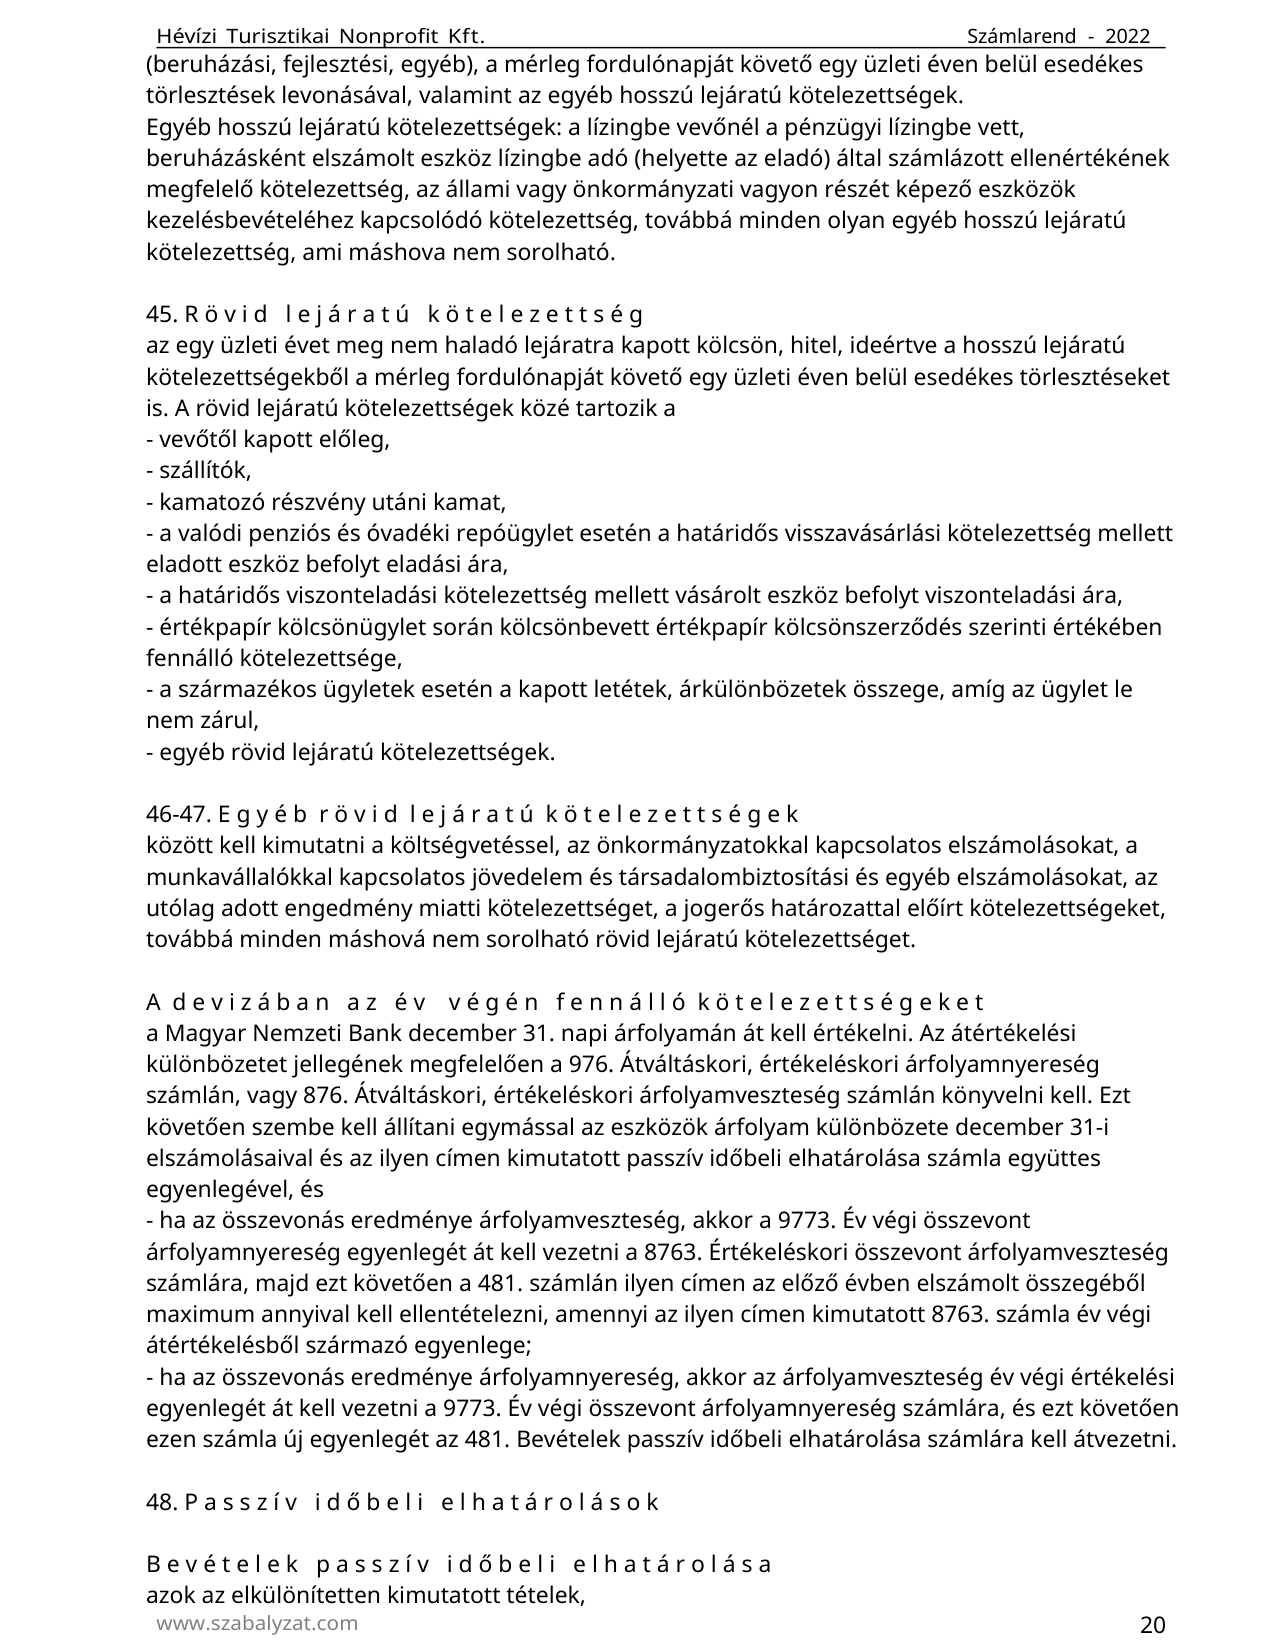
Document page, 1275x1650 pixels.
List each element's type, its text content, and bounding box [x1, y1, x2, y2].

text - egyéb rövid lejáratú kötelezettségek. [146, 735, 1185, 767]
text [146, 48, 1185, 110]
text - szállítók, [146, 454, 1185, 485]
text az egy üzleti évet meg nem haladó lejáratra kapott kölcsön, hitel, ideértve a hosszú lejáratú kötelezettségekből a mérleg fordulónapját követő egy üzleti éven belül esedékes törlesztéseket is. A rövid lejáratú kötelezettségek közé tartozik a [146, 329, 1185, 423]
text 48. P a s s z í v i d ő b e l i e l h a t á r o l á s o k [146, 1485, 1185, 1517]
text között kell kimutatni a költségvetéssel, az önkormányzatokkal kapcsolatos elszámolásokat, a munkavállalókkal kapcsolatos jövedelem és társadalombiztosítási és egyéb elszámolásokat, az utólag adott engedmény miatti kötelezettséget, a jogerős határozattal előírt kötelezettségeket, továbbá minden máshová nem sorolható rövid lejáratú kötelezettséget. [146, 829, 1185, 954]
text - ha az összevonás eredménye árfolyamnyereség, akkor az árfolyamveszteség év végi értékelési egyenlegét át kell vezetni a 9773. Év végi összevont árfolyamnyereség számlára, és ezt követően ezen számla új egyenlegét az 481. Bevételek passzív időbeli elhatárolása számlára kell átvezetni. [146, 1360, 1185, 1454]
text Egyéb hosszú lejáratú kötelezettségek: a lízingbe vevőnél a pénzügyi lízingbe vett, beruházásként elszámolt eszköz lízingbe adó (helyette az eladó) által számlázott ellenértékének megfelelő kötelezettség, az állami vagy önkormányzati vagyon részét képező eszközök kezelésbevételéhez kapcsolódó kötelezettség, továbbá minden olyan egyéb hosszú lejáratú kötelezettség, ami máshova nem sorolható. [146, 110, 1185, 267]
text - vevőtől kapott előleg, [146, 423, 1185, 454]
text A d e v i z á b a n a z é v v é g é n f e n n á l l ó k ö t e l e z e t t s é g e k e t [146, 985, 1185, 1017]
text - értékpapír kölcsönügylet során kölcsönbevett értékpapír kölcsönszerződés szerinti értékében fennálló kötelezettsége, [146, 610, 1185, 673]
text a Magyar Nemzeti Bank december 31. napi árfolyamán át kell értékelni. Az átértékelési különbözetet jellegének megfelelően a 976. Átváltáskori, értékeléskori árfolyamnyereség számlán, vagy 876. Átváltáskori, értékeléskori árfolyamveszteség számlán könyvelni kell. Ezt követően szembe kell állítani egymással az eszközök árfolyam különbözete december 31-i elszámolásaival és az ilyen címen kimutatott passzív időbeli elhatárolása számla együttes egyenlegével, és [146, 1017, 1185, 1204]
text - a valódi penziós és óvadéki repóügylet esetén a határidős visszavásárlási kötelezettség mellett eladott eszköz befolyt eladási ára, [146, 517, 1185, 579]
text B e v é t e l e k p a s s z í v i d ő b e l i e l h a t á r o l á s a [146, 1548, 1185, 1579]
text - ha az összevonás eredménye árfolyamveszteség, akkor a 9773. Év végi összevont árfolyamnyereség egyenlegét át kell vezetni a 8763. Értékeléskori összevont árfolyamveszteség számlára, majd ezt követően a 481. számlán ilyen címen az előző évben elszámolt összegéből maximum annyival kell ellentételezni, amennyi az ilyen címen kimutatott 8763. számla év végi átértékelésből származó egyenlege; [146, 1204, 1185, 1360]
text azok az elkülönítetten kimutatott tételek, [146, 1579, 1185, 1610]
text 46-47. E g y é b r ö v i d l e j á r a t ú k ö t e l e z e t t s é g e k [146, 798, 1185, 829]
text - kamatozó részvény utáni kamat, [146, 485, 1185, 517]
text - a származékos ügyletek esetén a kapott letétek, árkülönbözetek összege, amíg az ügylet le nem zárul, [146, 673, 1185, 735]
text 45. R ö v i d l e j á r a t ú k ö t e l e z e t t s é g [146, 298, 1185, 329]
text - a határidős viszonteladási kötelezettség mellett vásárolt eszköz befolyt viszonteladási ára, [146, 579, 1185, 610]
